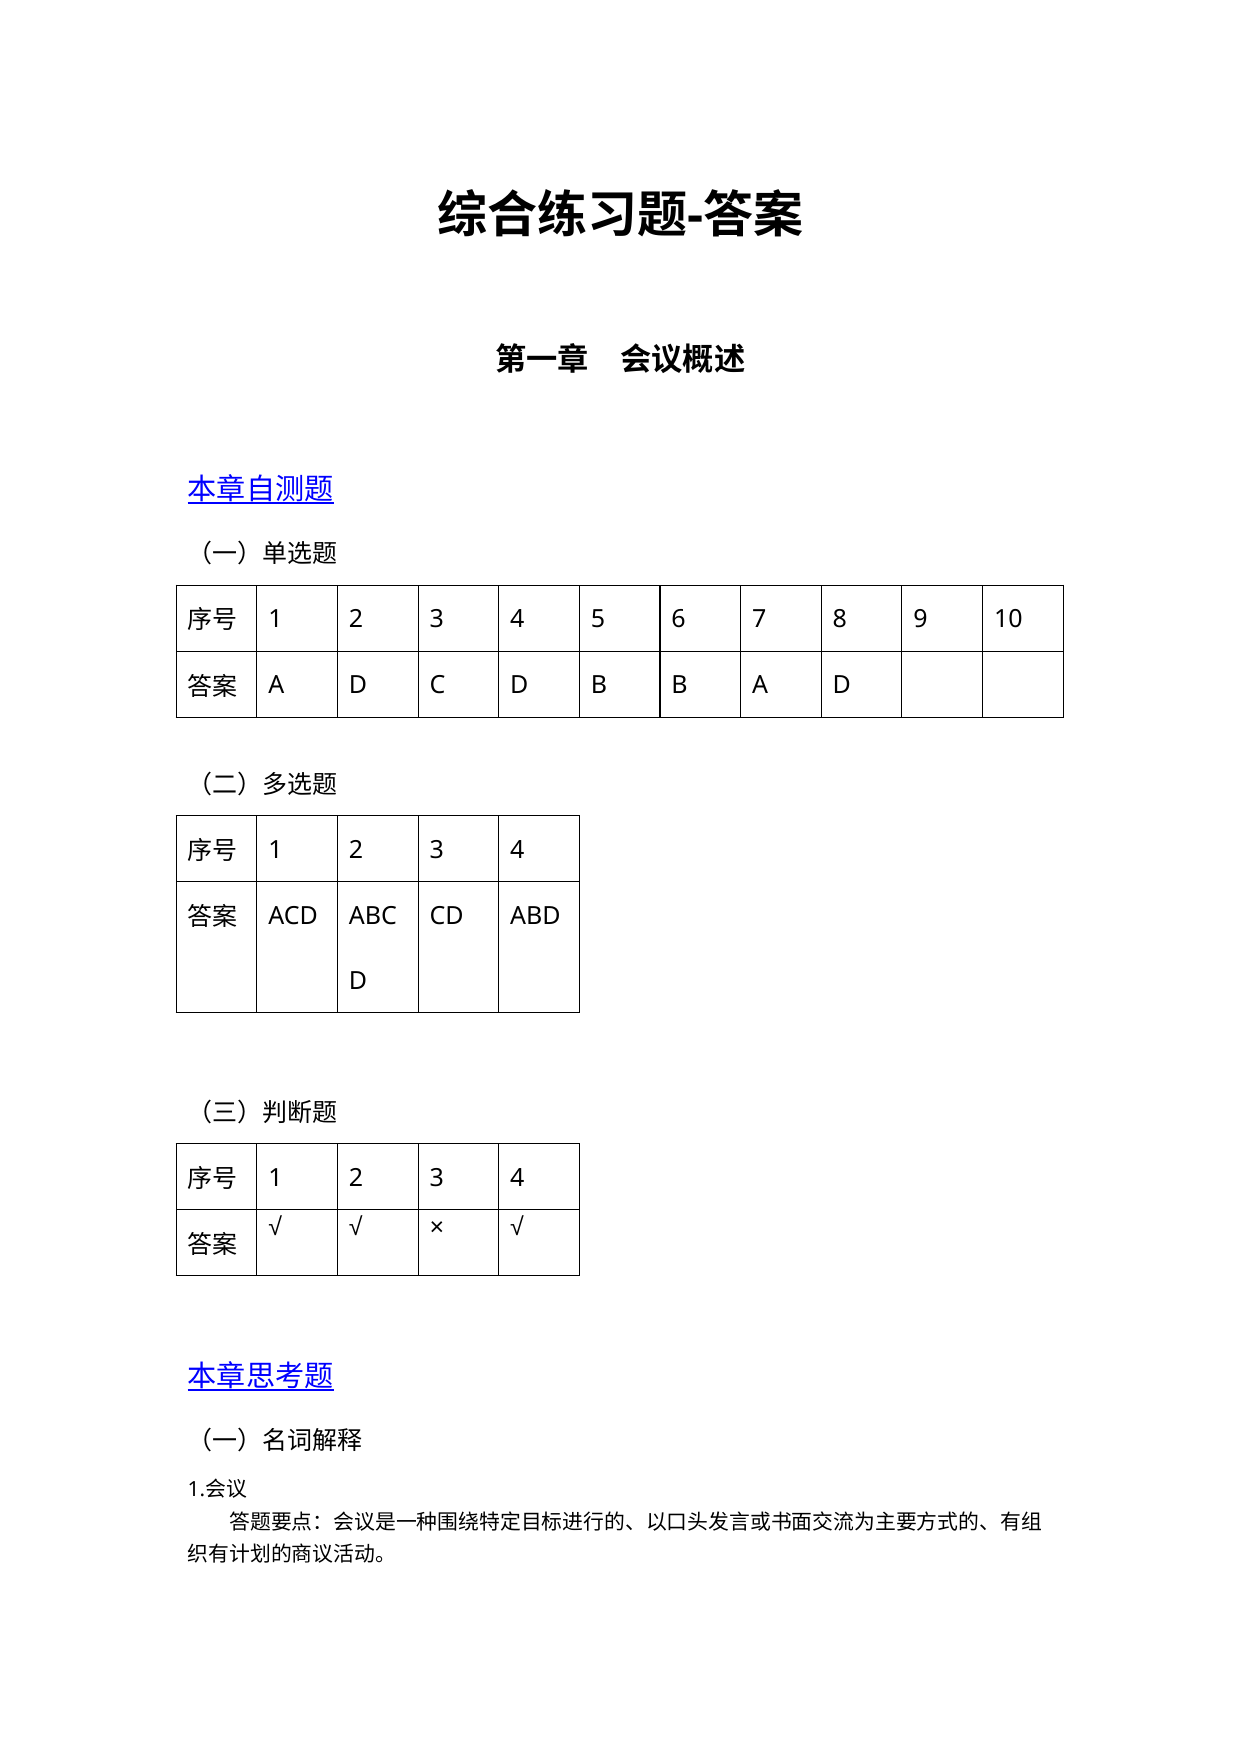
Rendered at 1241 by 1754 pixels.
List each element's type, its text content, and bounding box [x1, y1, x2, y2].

table_cell D [822, 652, 901, 717]
table_header 3 [419, 586, 498, 651]
table_cell √ [338, 1210, 418, 1275]
table_cell 答案 [177, 1210, 256, 1275]
table_header 2 [338, 586, 418, 651]
table_cell D [338, 652, 418, 717]
table_cell B [580, 652, 659, 717]
table_header 序号 [177, 816, 256, 881]
table_header 1 [257, 816, 337, 881]
text 第一章 会议概述 [187, 324, 1053, 389]
list 多选题 [187, 750, 1053, 815]
table_header 序号 [177, 1144, 256, 1209]
table_header 10 [983, 586, 1063, 651]
list 判断题 [187, 1078, 1053, 1143]
table_cell √ [499, 1210, 579, 1275]
table_header 2 [338, 1144, 418, 1209]
table_cell C [419, 652, 498, 717]
table_header 2 [338, 816, 418, 881]
table_header 序号 [177, 586, 256, 651]
table_cell ACD [257, 882, 337, 1012]
table_header 3 [419, 816, 498, 881]
table_header 3 [419, 1144, 498, 1209]
table_header 8 [822, 586, 901, 651]
table_cell ABCD [338, 882, 418, 1012]
table_cell B [661, 652, 740, 717]
table_header 7 [741, 586, 821, 651]
list 本章思考题 [187, 1341, 1053, 1406]
table_header 6 [661, 586, 740, 651]
table_header 4 [499, 586, 579, 651]
table_cell 答案 [177, 882, 256, 1012]
table_header 4 [499, 816, 579, 881]
table_cell ABD [499, 882, 579, 1012]
table_cell A [257, 652, 337, 717]
list （一）单选题 [187, 519, 1053, 584]
table_cell √ [257, 1210, 337, 1275]
table_header 9 [902, 586, 982, 651]
list 答题要点：会议是一种围绕特定目标进行的、以口头发言或书面交流为主要方式的、有组织有计划的商议活动。 [187, 1504, 1053, 1569]
text （一）名词解释 [187, 1406, 1053, 1471]
table_header 5 [580, 586, 659, 651]
table_header 1 [257, 1144, 337, 1209]
list 综合练习题-答案 [187, 162, 1053, 259]
table_cell CD [419, 882, 498, 1012]
table_cell D [499, 652, 579, 717]
table_cell A [741, 652, 821, 717]
table_cell × [419, 1210, 498, 1275]
list 本章自测题 [187, 454, 1053, 519]
table_cell [902, 652, 982, 717]
list 1.会议 [187, 1471, 1053, 1504]
table_header 1 [257, 586, 337, 651]
table_cell [983, 652, 1063, 717]
table_cell 答案 [177, 652, 256, 717]
table_header 4 [499, 1144, 579, 1209]
